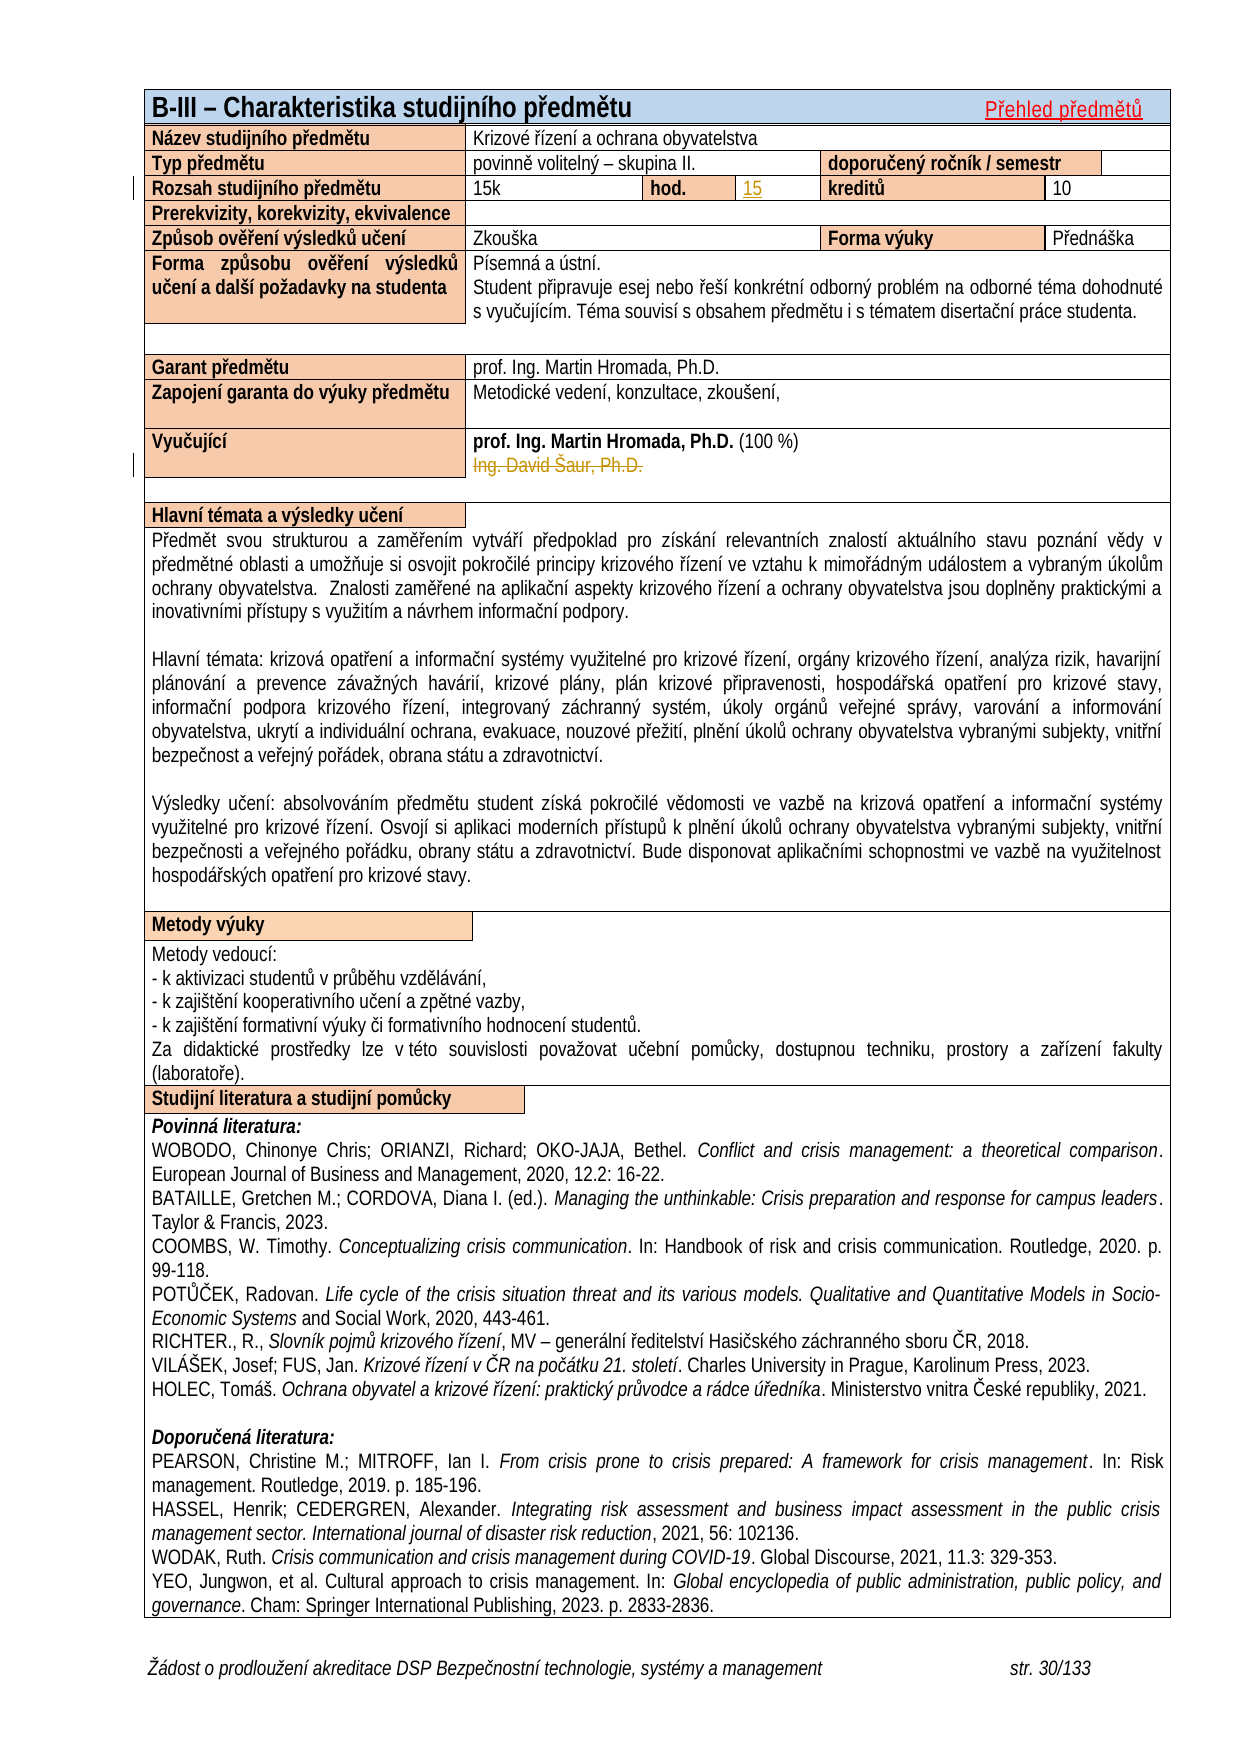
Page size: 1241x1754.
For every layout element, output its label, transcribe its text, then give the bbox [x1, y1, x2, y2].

table_cell 10 [1046, 176, 1170, 200]
table_cell Název studijního předmětu [145, 126, 465, 150]
table_cell [525, 1086, 1170, 1113]
table_cell Typ předmětu [145, 151, 465, 175]
table_cell Garant předmětu [145, 355, 465, 379]
table_cell Metodické vedení, konzultace, zkoušení, [466, 380, 1170, 428]
table_cell Hlavní témata a výsledky učení [145, 503, 465, 527]
table_cell Písemná a ústní. Student připravuje esej nebo řeší konkrétní odborný problém na odborné téma dohodnuté s vyučujícím. Téma souvisí s obsahem předmětu i s tématem disertační práce studenta. [466, 251, 1170, 323]
table_cell Předmět svou strukturou a zaměřením vytváří předpoklad pro získání relevantních znalostí aktuálního stavu poznání vědy v předmětné oblasti a umožňuje si osvojit pokročilé principy krizového řízení ve vztahu k mimořádným událostem a vybraným úkolům ochrany obyvatelstva. Znalosti zaměřené na aplikační aspekty krizového řízení a ochrany obyvatelstva jsou doplněny praktickými a inovativními přístupy s využitím a návrhem informační podpory. Hlavní témata: krizová opatření a informační systémy využitelné pro krizové řízení, orgány krizového řízení, analýza rizik, havarijní plánování a prevence závažných havárií, krizové plány, plán krizové připravenosti, hospodářská opatření pro krizové stavy, informační podpora krizového řízení, integrovaný záchranný systém, úkoly orgánů veřejné správy, varování a informování obyvatelstva, ukrytí a individuální ochrana, evakuace, nouzové přežití, plnění úkolů ochrany obyvatelstva vybranými subjekty, vnitřní bezpečnost a veřejný pořádek, obrana státu a zdravotnictví. Výsledky učení: absolvováním předmětu student získá pokročilé vědomosti ve vazbě na krizová opatření a informační systémy využitelné pro krizové řízení. Osvojí si aplikaci moderních přístupů k plnění úkolů ochrany obyvatelstva vybranými subjekty, vnitřní bezpečnosti a veřejného pořádku, obrany státu a zdravotnictví. Bude disponovat aplikačními schopnostmi ve vazbě na využitelnost hospodářských opatření pro krizové stavy. [145, 527, 1170, 911]
table_cell doporučený ročník / semestr [821, 151, 1101, 175]
table_cell Způsob ověření výsledků učení [145, 226, 465, 250]
table_cell prof. Ing. Martin Hromada, Ph.D. [466, 355, 1170, 379]
table_cell Zkouška [466, 226, 820, 250]
table_cell [145, 477, 1170, 502]
table_cell Studijní literatura a studijní pomůcky [145, 1086, 524, 1113]
table_cell Zapojení garanta do výuky předmětu [145, 380, 465, 428]
table_cell Forma způsobu ověření výsledků učení a další požadavky na studenta [145, 251, 465, 323]
table_cell Přednáška [1046, 226, 1170, 250]
table_cell kreditů [821, 176, 1044, 200]
table_cell Rozsah studijního předmětu [145, 176, 465, 200]
table_cell Prerekvizity, korekvizity, ekvivalence [145, 201, 465, 225]
table_cell Krizové řízení a ochrana obyvatelstva [466, 126, 1170, 150]
table_cell hod. [643, 176, 735, 200]
table_cell povinně volitelný – skupina II. [466, 151, 820, 175]
table_cell prof. Ing. Martin Hromada, Ph.D. (100 %) [466, 429, 1170, 477]
table_cell [1102, 151, 1170, 175]
table_cell [466, 201, 1170, 225]
table_header B-III – Charakteristika studijního předmětu Přehled předmětů [145, 90, 1170, 123]
table_cell [466, 503, 1170, 527]
table_cell Metody vedoucí: - k aktivizaci studentů v průběhu vzdělávání, - k zajištění kooperativního učení a zpětné vazby, - k zajištění formativní výuky či formativního hodnocení studentů. Za didaktické prostředky lze v této souvislosti považovat učební pomůcky, dostupnou techniku, prostory a zařízení fakulty (laboratoře). [145, 940, 1170, 1085]
table_cell [145, 323, 1170, 354]
table_cell 15k [466, 176, 642, 200]
table_cell Forma výuky [821, 226, 1044, 250]
table_cell Metody výuky [145, 912, 472, 940]
table_cell Povinná literatura: WOBODO, Chinonye Chris; ORIANZI, Richard; OKO-JAJA, Bethel. Conflict and crisis management: a theoretical comparison. European Journal of Business and Management, 2020, 12.2: 16-22. BATAILLE, Gretchen M.; CORDOVA, Diana I. (ed.). Managing the unthinkable: Crisis preparation and response for campus leaders. Taylor & Francis, 2023. COOMBS, W. Timothy. Conceptualizing crisis communication. In: Handbook of risk and crisis communication. Routledge, 2020. p. 99-118. POTŮČEK, Radovan. Life cycle of the crisis situation threat and its various models. Qualitative and Quantitative Models in Socio-Economic Systems and Social Work, 2020, 443-461. RICHTER., R., Slovník pojmů krizového řízení, MV – generální ředitelství Hasičského záchranného sboru ČR, 2018. VILÁŠEK, Josef; FUS, Jan. Krizové řízení v ČR na počátku 21. století. Charles University in Prague, Karolinum Press, 2023. HOLEC, Tomáš. Ochrana obyvatel a krizové řízení: praktický průvodce a rádce úředníka. Ministerstvo vnitra České republiky, 2021. Doporučená literatura: PEARSON, Christine M.; MITROFF, Ian I. From crisis prone to crisis prepared: A framework for crisis management. In: Risk management. Routledge, 2019. p. 185-196. HASSEL, Henrik; CEDERGREN, Alexander. Integrating risk assessment and business impact assessment in the public crisis management sector. International journal of disaster risk reduction, 2021, 56: 102136. WODAK, Ruth. Crisis communication and crisis management during COVID-19. Global Discourse, 2021, 11.3: 329-353. YEO, Jungwon, et al. Cultural approach to crisis management. In: Global encyclopedia of public administration, public policy, and governance. Cham: Springer International Publishing, 2023. p. 2833-2836. [145, 1113, 1170, 1617]
table_cell Vyučující [145, 429, 465, 477]
table_cell [736, 176, 820, 200]
table_cell [473, 912, 1170, 940]
